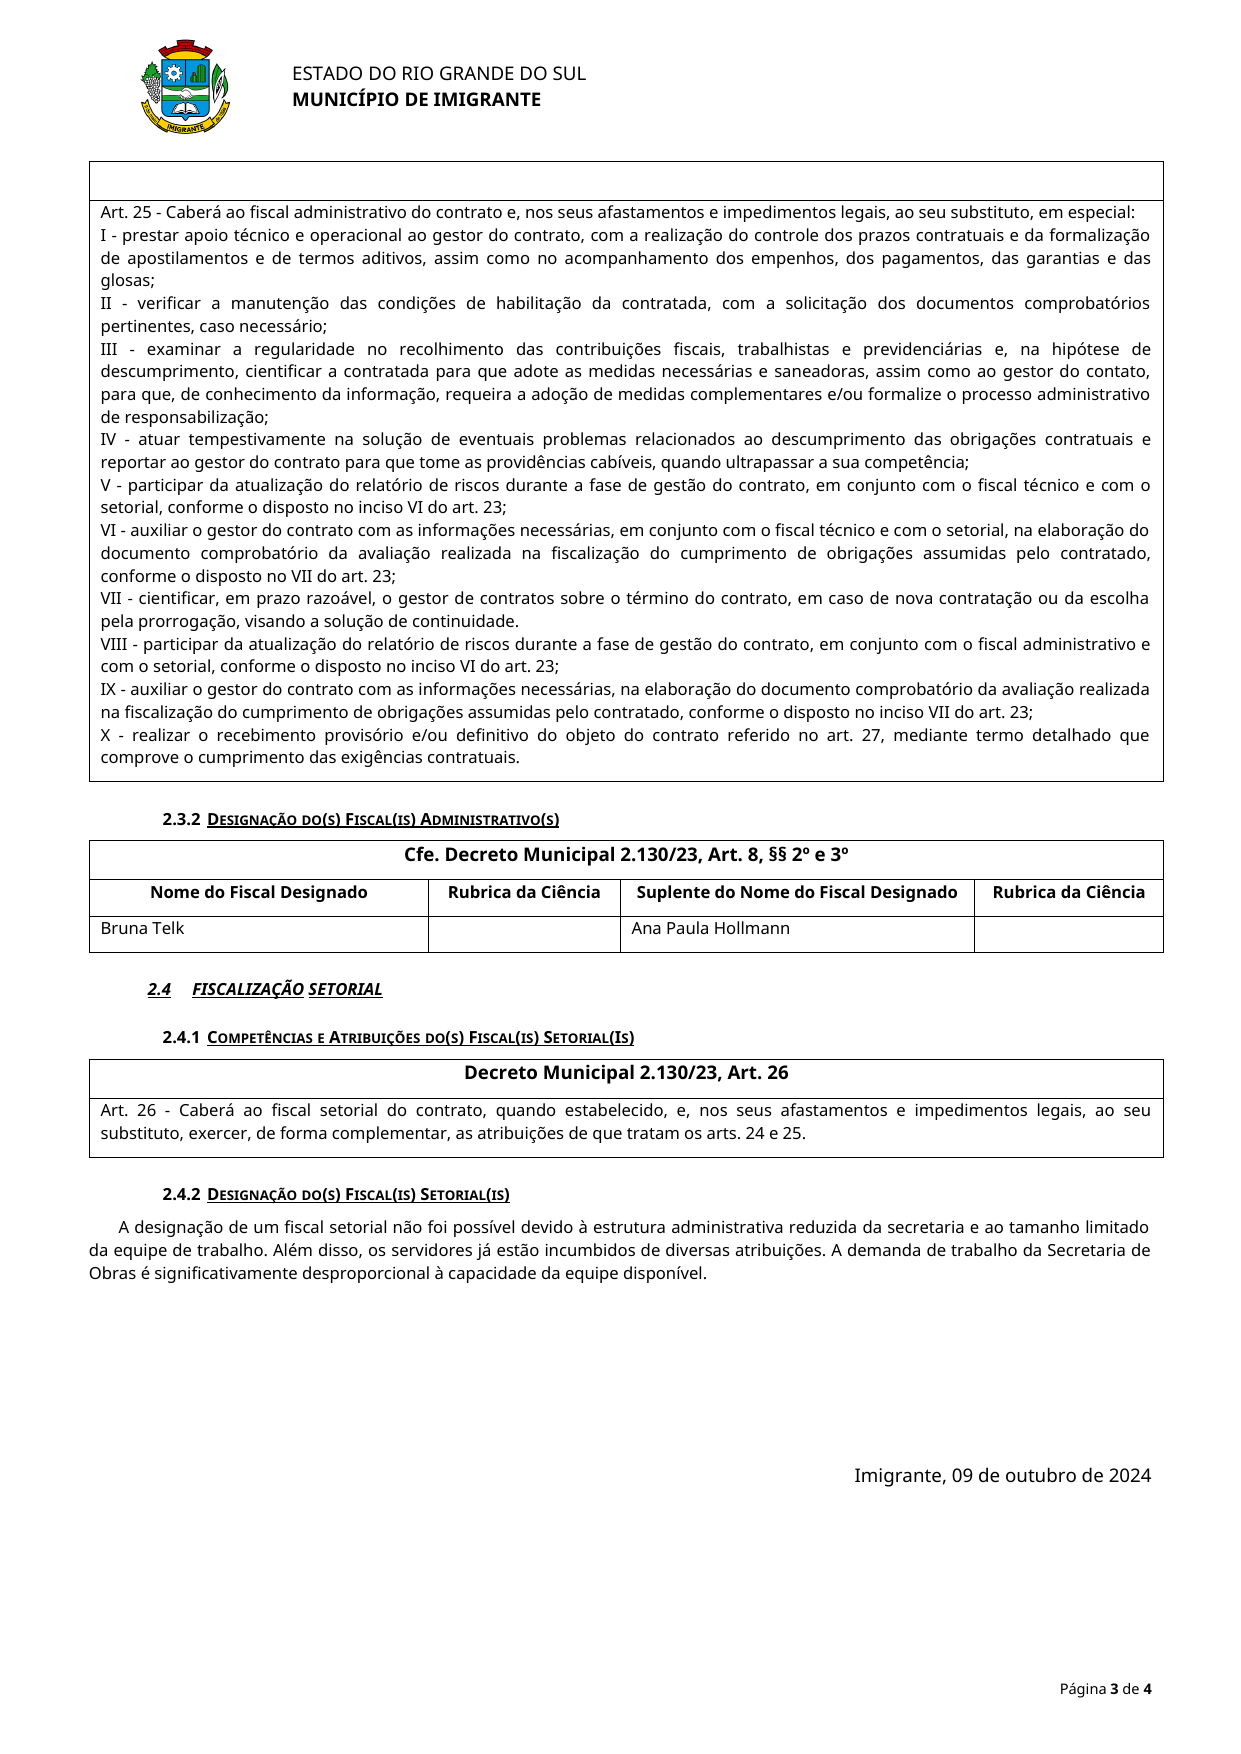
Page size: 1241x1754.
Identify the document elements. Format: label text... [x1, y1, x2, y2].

subtitle Designação do(s) Fiscal(is) Setorial(is) [162, 1183, 1152, 1205]
table_cell Rubrica da Ciência [429, 880, 620, 916]
table_cell Suplente do Nome do Fiscal Designado [621, 880, 974, 916]
table_header Cfe. Decreto Municipal 2.130/23, Art. 8, §§ 2º e 3º [90, 841, 1163, 879]
text A designação de um fiscal setorial não foi possível devido à estrutura administrativa reduzida da secretaria e ao tamanho limitado da equipe de trabalho. Além disso, os servidores já estão incumbidos de diversas atribuições. A demanda de trabalho da Secretaria de Obras é significativamente desproporcional à capacidade da equipe disponível. [89, 1216, 1152, 1284]
picture [138, 38, 232, 135]
table_cell Art. 25 - Caberá ao fiscal administrativo do contrato e, nos seus afastamentos e impedimentos legais, ao seu substituto, em especial: I - prestar apoio técnico e operacional ao gestor do contrato, com a realização do controle dos prazos contratuais e da formalização de apostilamentos e de termos aditivos, assim como no acompanhamento dos empenhos, dos pagamentos, das garantias e das glosas; II - verificar a manutenção das condições de habilitação da contratada, com a solicitação dos documentos comprobatórios pertinentes, caso necessário; III - examinar a regularidade no recolhimento das contribuições fiscais, trabalhistas e previdenciárias e, na hipótese de descumprimento, cientificar a contratada para que adote as medidas necessárias e saneadoras, assim como ao gestor do contato, para que, de conhecimento da informação, requeira a adoção de medidas complementares e/ou formalize o processo administrativo de responsabilização; IV - atuar tempestivamente na solução de eventuais problemas relacionados ao descumprimento das obrigações contratuais e reportar ao gestor do contrato para que tome as providências cabíveis, quando ultrapassar a sua competência; V - participar da atualização do relatório de riscos durante a fase de gestão do contrato, em conjunto com o fiscal técnico e com o setorial, conforme o disposto no inciso VI do art. 23; VI - auxiliar o gestor do contrato com as informações necessárias, em conjunto com o fiscal técnico e com o setorial, na elaboração do documento comprobatório da avaliação realizada na fiscalização do cumprimento de obrigações assumidas pelo contratado, conforme o disposto no VII do art. 23; VII - cientificar, em prazo razoável, o gestor de contratos sobre o término do contrato, em caso de nova contratação ou da escolha pela prorrogação, visando a solução de continuidade. VIII - participar da atualização do relatório de riscos durante a fase de gestão do contrato, em conjunto com o fiscal administrativo e com o setorial, conforme o disposto no inciso VI do art. 23; IX - auxiliar o gestor do contrato com as informações necessárias, na elaboração do documento comprobatório da avaliação realizada na fiscalização do cumprimento de obrigações assumidas pelo contratado, conforme o disposto no inciso VII do art. 23; X - realizar o recebimento provisório e/ou definitivo do objeto do contrato referido no art. 27, mediante termo detalhado que comprove o cumprimento das exigências contratuais. [90, 201, 1163, 781]
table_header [90, 162, 1163, 200]
table_cell Art. 26 - Caberá ao fiscal setorial do contrato, quando estabelecido, e, nos seus afastamentos e impedimentos legais, ao seu substituto, exercer, de forma complementar, as atribuições de que tratam os arts. 24 e 25. [90, 1099, 1163, 1157]
table_cell Nome do Fiscal Designado [90, 880, 428, 916]
table_cell [975, 917, 1163, 952]
table_header Decreto Municipal 2.130/23, Art. 26 [90, 1060, 1163, 1098]
subtitle Fiscalização Setorial [148, 978, 1152, 1001]
subtitle Designação do(s) Fiscal(is) Administrativo(s) [162, 807, 1152, 830]
text Imigrante, 09 de outubro de 2024 [89, 1463, 1152, 1488]
table_cell Bruna Telk [90, 917, 428, 952]
subtitle Competências e Atribuições do(s) Fiscal(is) Setorial(Is) [162, 1026, 1152, 1048]
table_cell [429, 917, 620, 952]
table_cell Ana Paula Hollmann [621, 917, 974, 952]
table_cell Rubrica da Ciência [975, 880, 1163, 916]
